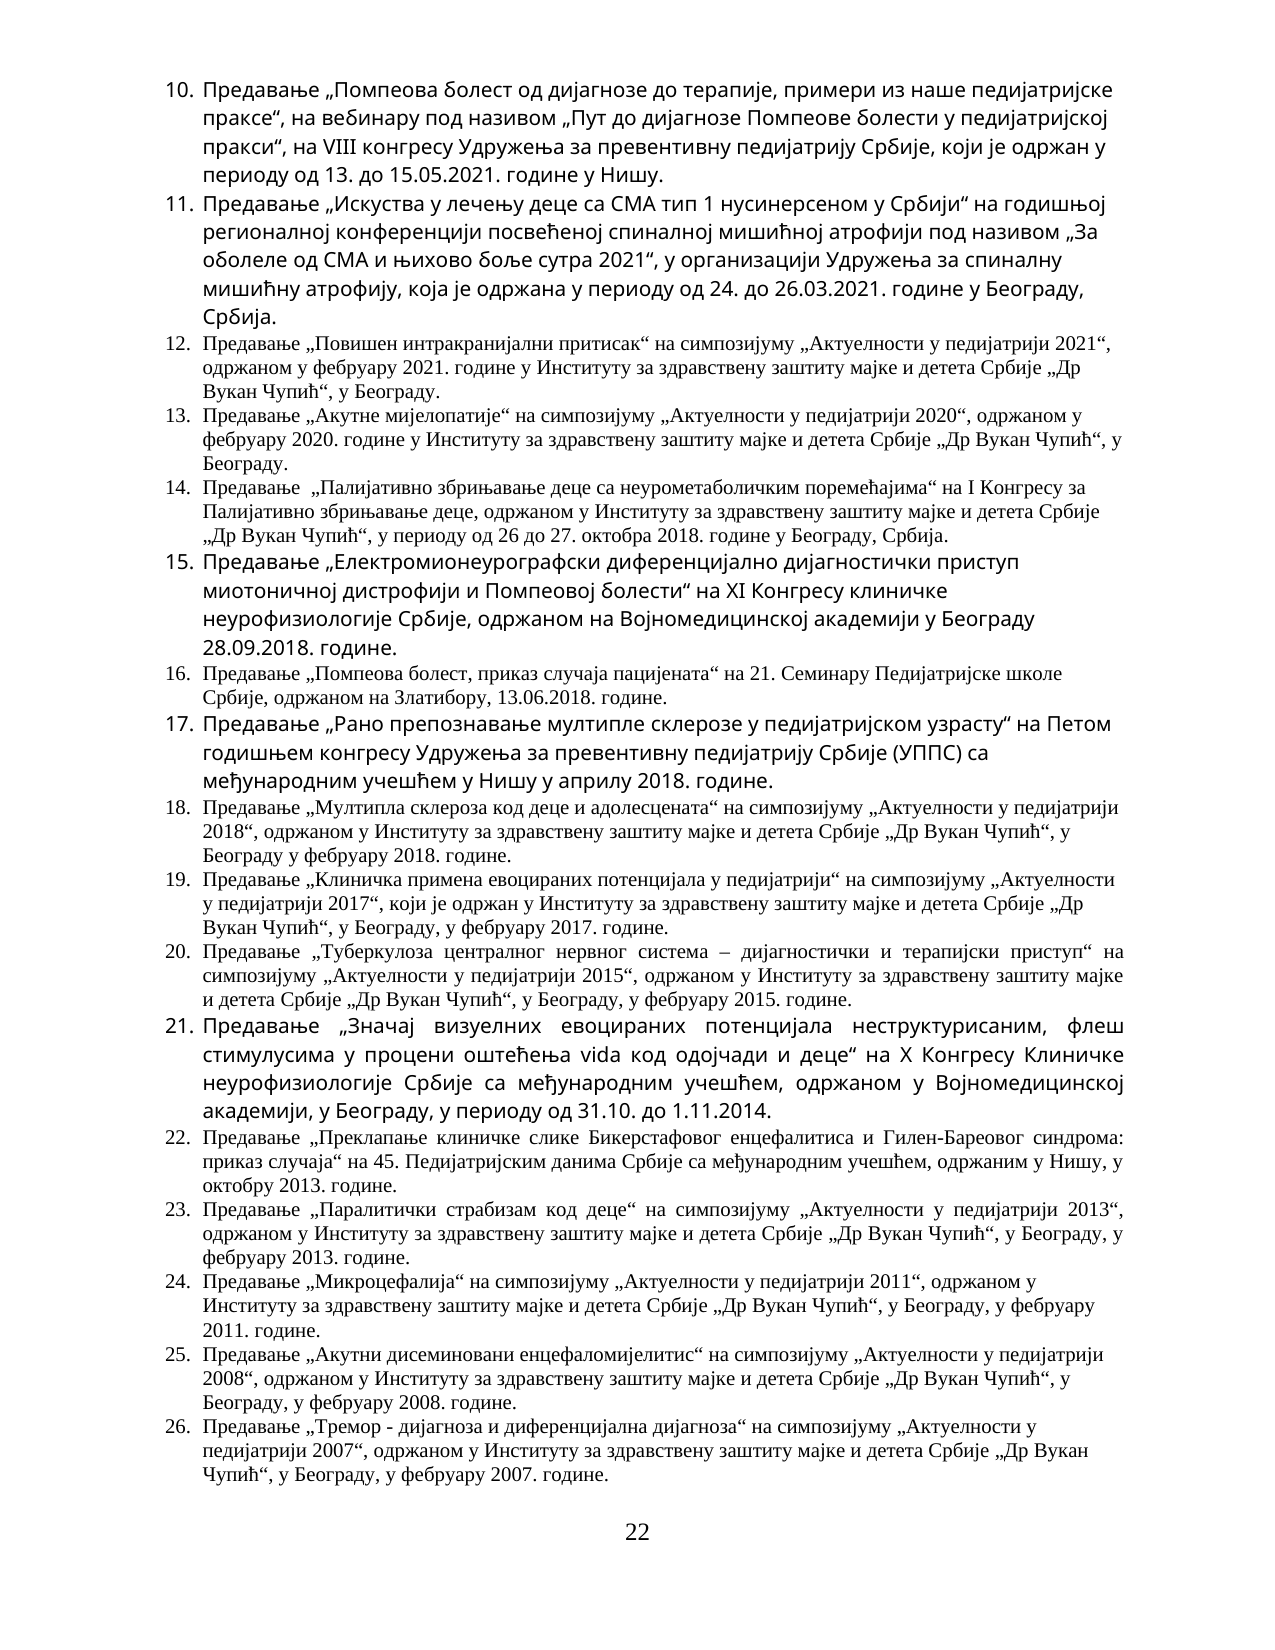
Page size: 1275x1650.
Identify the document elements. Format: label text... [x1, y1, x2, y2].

list Предавање „Преклапање клиничке слике Бикерстафовог енцефалитиса и Гилен-Бареовог синдрома: приказ случаја“ на 45. Педијатријским данима Србије са међународним учешћем, одржаним у Нишу, у октобру 2013. године. [165, 1197, 1125, 1269]
list Предавање „Рано препознавање мултипле склерозе у педијатријском узрасту“ на Петом годишњем конгресу Удружења за превентивну педијатрију Србије (УППС) са међународним учешћем у Нишу у априлу 2018. године. [165, 782, 1125, 867]
list Предавање „Помпеова болест од дијагнозе до терапије, примери из наше педијатријске праксе“, на вебинару под називом „Пут до дијагнозе Помпеове болести у педијатријској пракси“, на VIII конгресу Удружења за превентивну педијатрију Србије, који је одржан у периоду од 13. до 15.05.2021. године у Нишу. [165, 147, 1125, 261]
list Предавање „Ретки неурокутани поремећаји“ на симпозијуму „Актуелности у педијатрији 2022“, који је одржан у Институту за здравствену заштиту мајке и детета Србије „Др Вукан Чупић“, у фебруару 2022. године у Београду. [165, 75, 1125, 147]
list Предавање „Туберкулоза централног нервног система – дијагностички и терапијски приступ“ на симпозијуму „Актуелности у педијатрији 2015“, одржаном у Институту за здравствену заштиту мајке и детета Србије „Др Вукан Чупић“, у Београду, у фебруару 2015. године. [165, 1011, 1125, 1083]
list Предавање „Палијативно збрињавање деце са неурометаболичким поремећајима“ на I Конгресу за Палијативно збрињавање деце, одржаном у Институту за здравствену заштиту мајке и детета Србије „Др Вукан Чупић“, у периоду од 26 до 27. октобра 2018. године у Београду, Србија. [165, 547, 1125, 620]
list Предавање „Клиничка примена евоцираних потенцијала у педијатрији“ на симпозијуму „Актуелности у педијатрији 2017“, који је одржан у Институту за здравствену заштиту мајке и детета Србије „Др Вукан Чупић“, у Београду, у фебруару 2017. године. [165, 939, 1125, 1011]
list Предавање „Микроцефалија“ на симпозијуму „Актуелности у педијатрији 2011“, одржаном у Институту за здравствену заштиту мајке и детета Србије „Др Вукан Чупић“, у Београду, у фебруару 2011. године. [165, 1342, 1125, 1414]
list Предавање „Помпеова болест, приказ случаја пацијената“ на 21. Семинару Педијатријске школе Србије, одржаном на Златибору, 13.06.2018. године. [165, 733, 1125, 782]
list Предавање „Повишен интракранијални притисак“ на симпозијуму „Актуелности у педијатрији 2021“, одржаном у фебруару 2021. године у Институту за здравствену заштиту мајке и детета Србије „Др Вукан Чупић“, у Београду. [165, 403, 1125, 475]
list Предавање „Акутни дисеминовани енцефаломијелитис“ на симпозијуму „Актуелности у педијатрији 2008“, одржаном у Институту за здравствену заштиту мајке и детета Србије „Др Вукан Чупић“, у Београду, у фебруару 2008. године. [165, 1414, 1125, 1486]
list Предавање „Акутне мијелопатије“ на симпозијуму „Актуелности у педијатрији 2020“, одржаном у фебруару 2020. године у Институту за здравствену заштиту мајке и детета Србије „Др Вукан Чупић“, у Београду. [165, 475, 1125, 547]
list Предавање „Значај визуелних евоцираних потенцијала неструктурисаним, флеш стимулусима у процени оштећења vida код одојчади и деце“ на X Конгресу Клиничке неурофизиологије Србије са међународним учешћем, одржаном у Војномедицинској академији, у Београду, у периоду од 31.10. до 1.11.2014. [165, 1083, 1125, 1197]
list Предавање „Електромионеурографски диференцијално дијагностички приступ миотоничној дистрофији и Помпеовој болести“ на XI Конгресу клиничке неурофизиологије Србије, одржаном на Војномедицинској академији у Београду 28.09.2018. године. [165, 620, 1125, 733]
list Предавање „Искуства у лечењу деце са СМА тип 1 нусинерсеном у Србији“ на годишњој регионалној конференцији посвећеној спиналној мишићној атрофији под називом „За оболеле од СМА и њихово боље сутра 2021“, у организацији Удружења за спиналну мишићну атрофију, која је одржана у периоду од 24. до 26.03.2021. године у Београду, Србија. [165, 261, 1125, 403]
list Предавање „Мултипла склероза код деце и адолесцената“ на симпозијуму „Актуелности у педијатрији 2018“, одржаном у Институту за здравствену заштиту мајке и детета Србије „Др Вукан Чупић“, у Београду у фебруару 2018. године. [165, 867, 1125, 939]
list Предавање „Паралитички страбизам код деце“ на симпозијуму „Актуелности у педијатрији 2013“, одржаном у Институту за здравствену заштиту мајке и детета Србије „Др Вукан Чупић“, у Београду, у фебруару 2013. године. [165, 1269, 1125, 1342]
